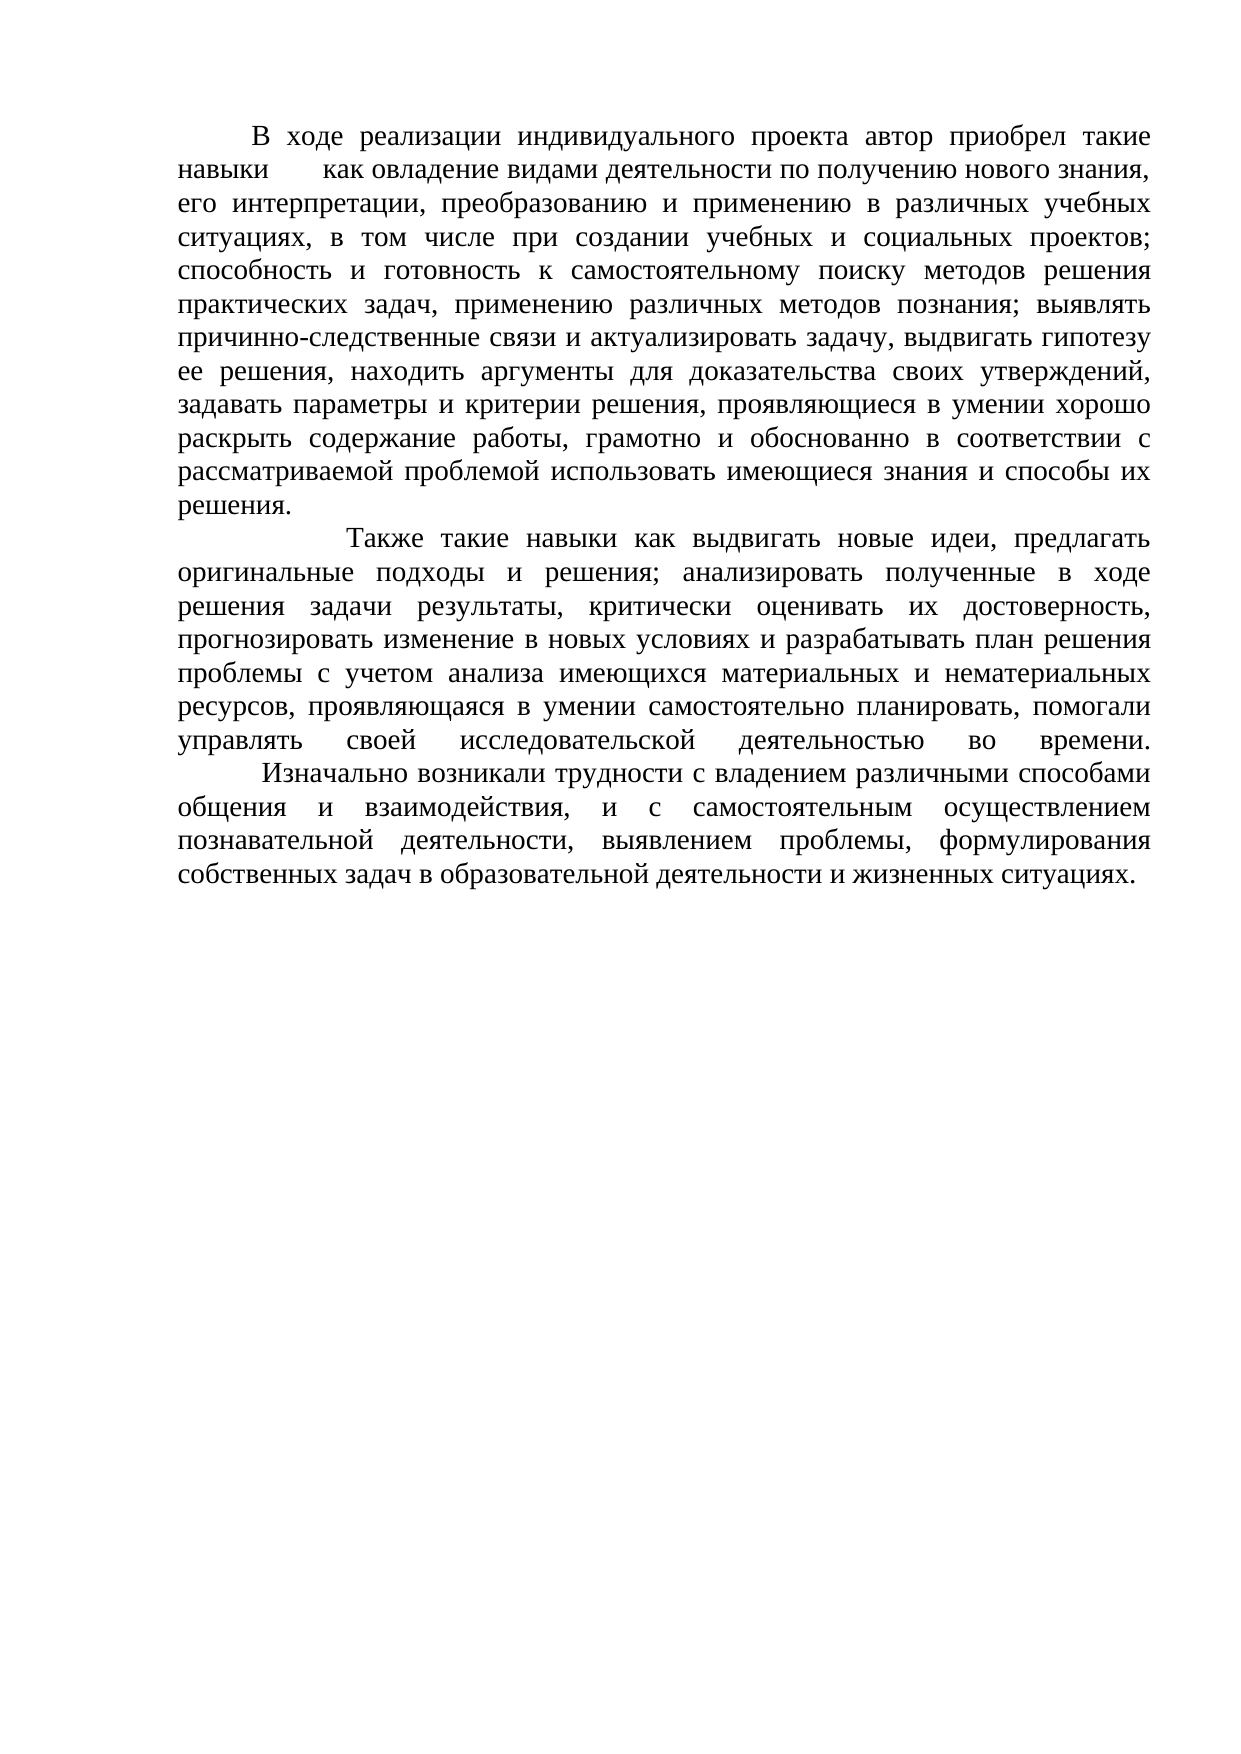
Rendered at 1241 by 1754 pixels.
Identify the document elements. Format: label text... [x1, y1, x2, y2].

text В ходе реализации индивидуального проекта автор приобрел такие навыки как овладение видами деятельности по получению нового знания, его интерпретации, преобразованию и применению в различных учебных ситуациях, в том числе при создании учебных и социальных проектов; способность и готовность к самостоятельному поиску методов решения практических задач, применению различных методов познания; выявлять причинно-следственные связи и актуализировать задачу, выдвигать гипотезу ее решения, находить аргументы для доказательства своих утверждений, задавать параметры и критерии решения, проявляющиеся в умении хорошо раскрыть содержание работы, грамотно и обоснованно в соответствии с рассматриваемой проблемой использовать имеющиеся знания и способы их решения. Также такие навыки как выдвигать новые идеи, предлагать оригинальные подходы и решения; анализировать полученные в ходе решения задачи результаты, критически оценивать их достоверность, прогнозировать изменение в новых условиях и разрабатывать план решения проблемы с учетом анализа имеющихся материальных и нематериальных ресурсов, проявляющаяся в умении самостоятельно планировать, помогали управлять своей исследовательской деятельностью во времени. Изначально возникали трудности с владением различными способами общения и взаимодействия, и с самостоятельным осуществлением познавательной деятельности, выявлением проблемы, формулирования собственных задач в образовательной деятельности и жизненных ситуациях. [177, 118, 1152, 889]
